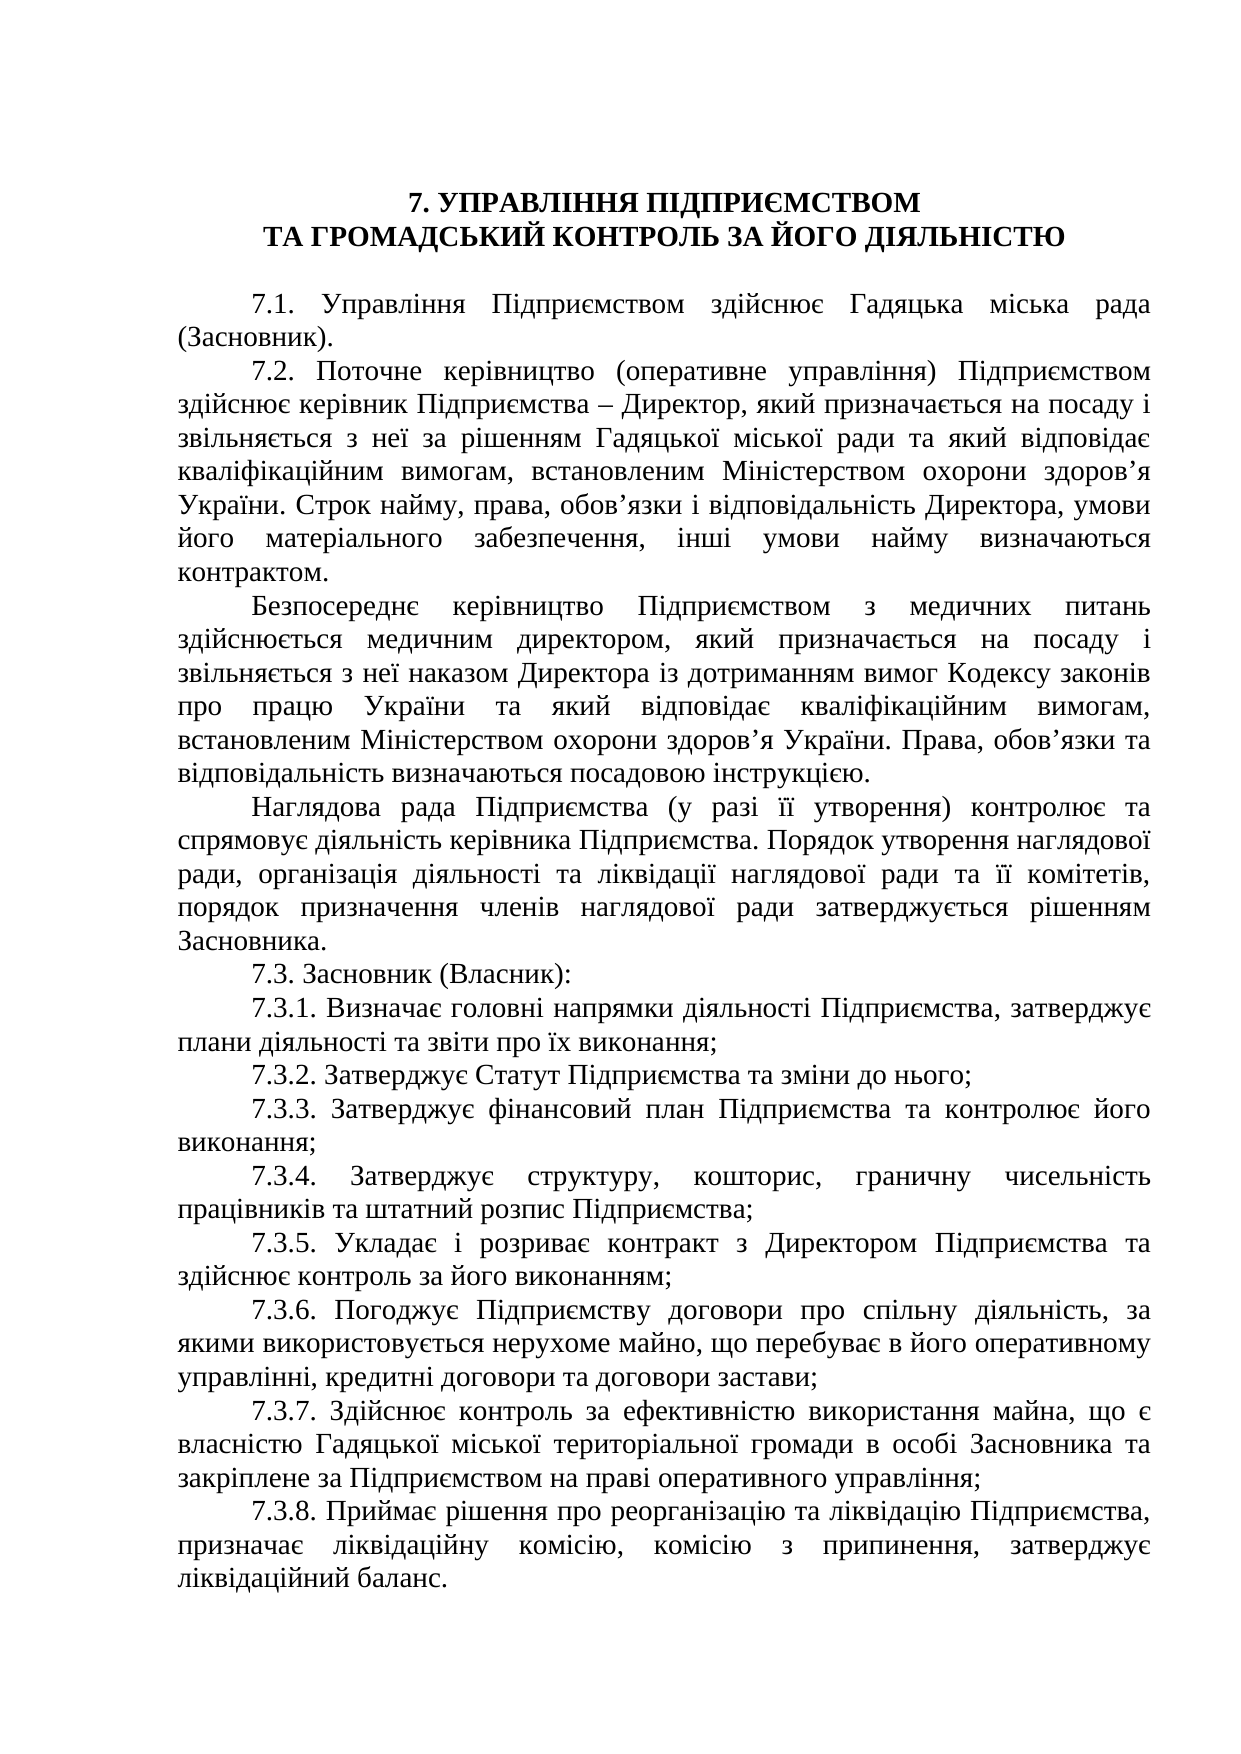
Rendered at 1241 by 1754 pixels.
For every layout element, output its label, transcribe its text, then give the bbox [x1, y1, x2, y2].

text 7.3.4. Затверджує структуру, кошторис, граничну чисельність працівників та штатний розпис Підприємства; [177, 1158, 1152, 1225]
text 7.3.8. Приймає рішення про реорганізацію та ліквідацію Підприємства, призначає ліквідаційну комісію, комісію з припинення, затверджує ліквідаційний баланс. [177, 1493, 1152, 1594]
text Наглядова рада Підприємства (у разі її утворення) контролює та спрямовує діяльність керівника Підприємства. Порядок утворення наглядової ради, організація діяльності та ліквідації наглядової ради та її комітетів, порядок призначення членів наглядової ради затверджується рішенням Засновника. [177, 789, 1152, 957]
text ТА ГРОМАДСЬКИЙ КОНТРОЛЬ ЗА ЙОГО ДІЯЛЬНІСТЮ [177, 219, 1152, 252]
text 7.3.1. Визначає головні напрямки діяльності Підприємства, затверджує плани діяльності та звіти про їх виконання; [177, 990, 1152, 1057]
text 7.3.5. Укладає і розриває контракт з Директором Підприємства та здійснює контроль за його виконанням; [177, 1225, 1152, 1292]
text 7.3.7. Здійснює контроль за ефективністю використання майна, що є власністю Гадяцької міської територіальної громади в особі Засновника та закріплене за Підприємством на праві оперативного управління; [177, 1393, 1152, 1493]
text Безпосереднє керівництво Підприємством з медичних питань здійснюється медичним директором, який призначається на посаду і звільняється з неї наказом Директора із дотриманням вимог Кодексу законів про працю України та який відповідає кваліфікаційним вимогам, встановленим Міністерством охорони здоров’я України. Права, обов’язки та відповідальність визначаються посадовою інструкцією. [177, 588, 1152, 789]
text 7.1. Управління Підприємством здійснює Гадяцька міська рада (Засновник). [177, 286, 1152, 353]
text 7.2. Поточне керівництво (оперативне управління) Підприємством здійснює керівник Підприємства – Директор, який призначається на посаду і звільняється з неї за рішенням Гадяцької міської ради та який відповідає кваліфікаційним вимогам, встановленим Міністерством охорони здоров’я України. Строк найму, права, обов’язки і відповідальність Директора, умови його матеріального забезпечення, інші умови найму визначаються контрактом. [177, 353, 1152, 588]
text 7.3.3. Затверджує фінансовий план Підприємства та контролює його виконання; [177, 1091, 1152, 1158]
text 7. УПРАВЛІННЯ ПІДПРИЄМСТВОМ [177, 185, 1152, 219]
text 7.3.2. Затверджує Статут Підприємства та зміни до нього; [177, 1057, 1152, 1091]
text 7.3.6. Погоджує Підприємству договори про спільну діяльність, за якими використовується нерухоме майно, що перебуває в його оперативному управлінні, кредитні договори та договори застави; [177, 1292, 1152, 1393]
text 7.3. Засновник (Власник): [177, 957, 1152, 990]
